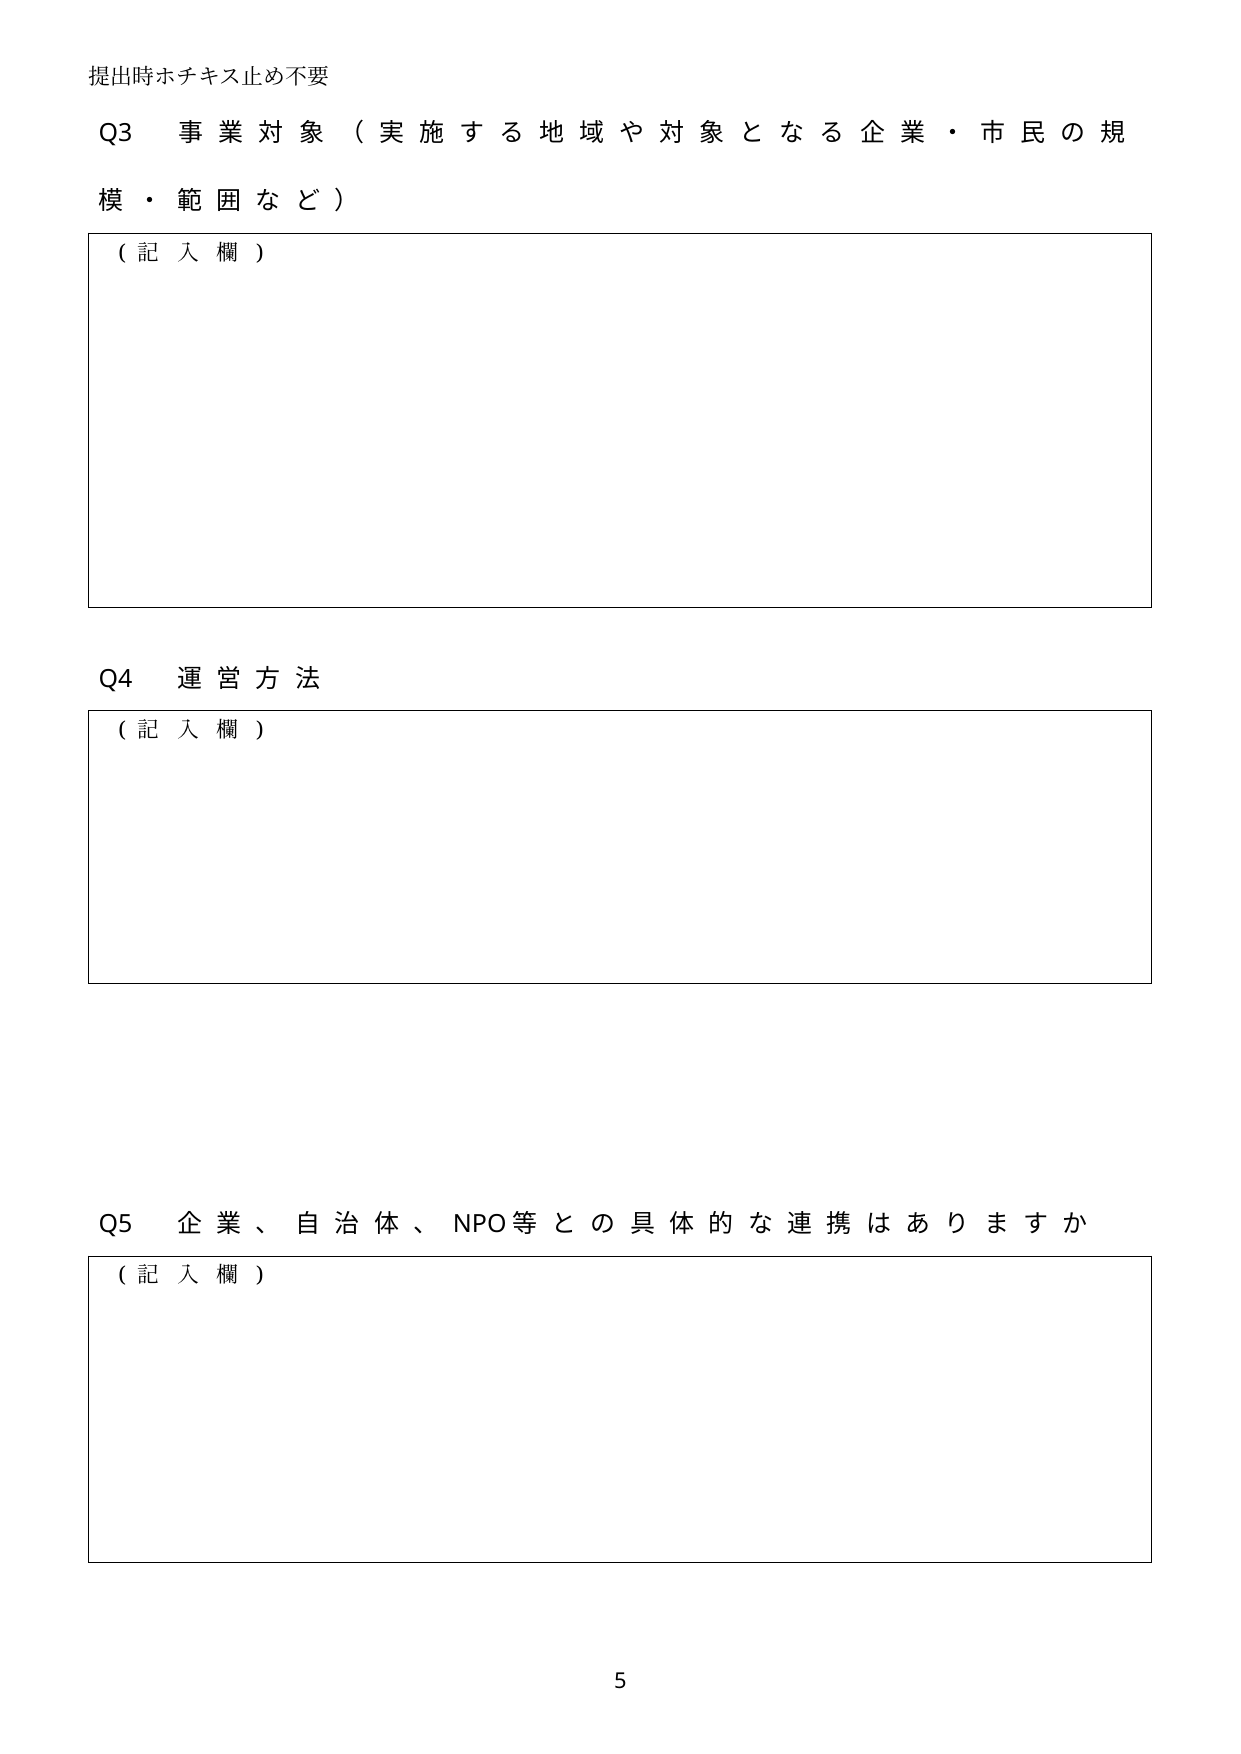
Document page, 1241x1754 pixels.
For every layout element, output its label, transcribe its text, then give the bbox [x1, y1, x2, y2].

text Q3 事業対象（実施する地域や対象となる企業・市民の規模・範囲など） [98, 97, 1142, 233]
text Q5 企業、自治体、NPO等との具体的な連携はありますか [98, 1188, 1142, 1256]
table_header (記入欄) [89, 711, 1151, 983]
table_header (記入欄) [89, 234, 1151, 607]
table_header (記入欄) [89, 1257, 1151, 1562]
text Q4 運営方法 [98, 642, 1142, 710]
